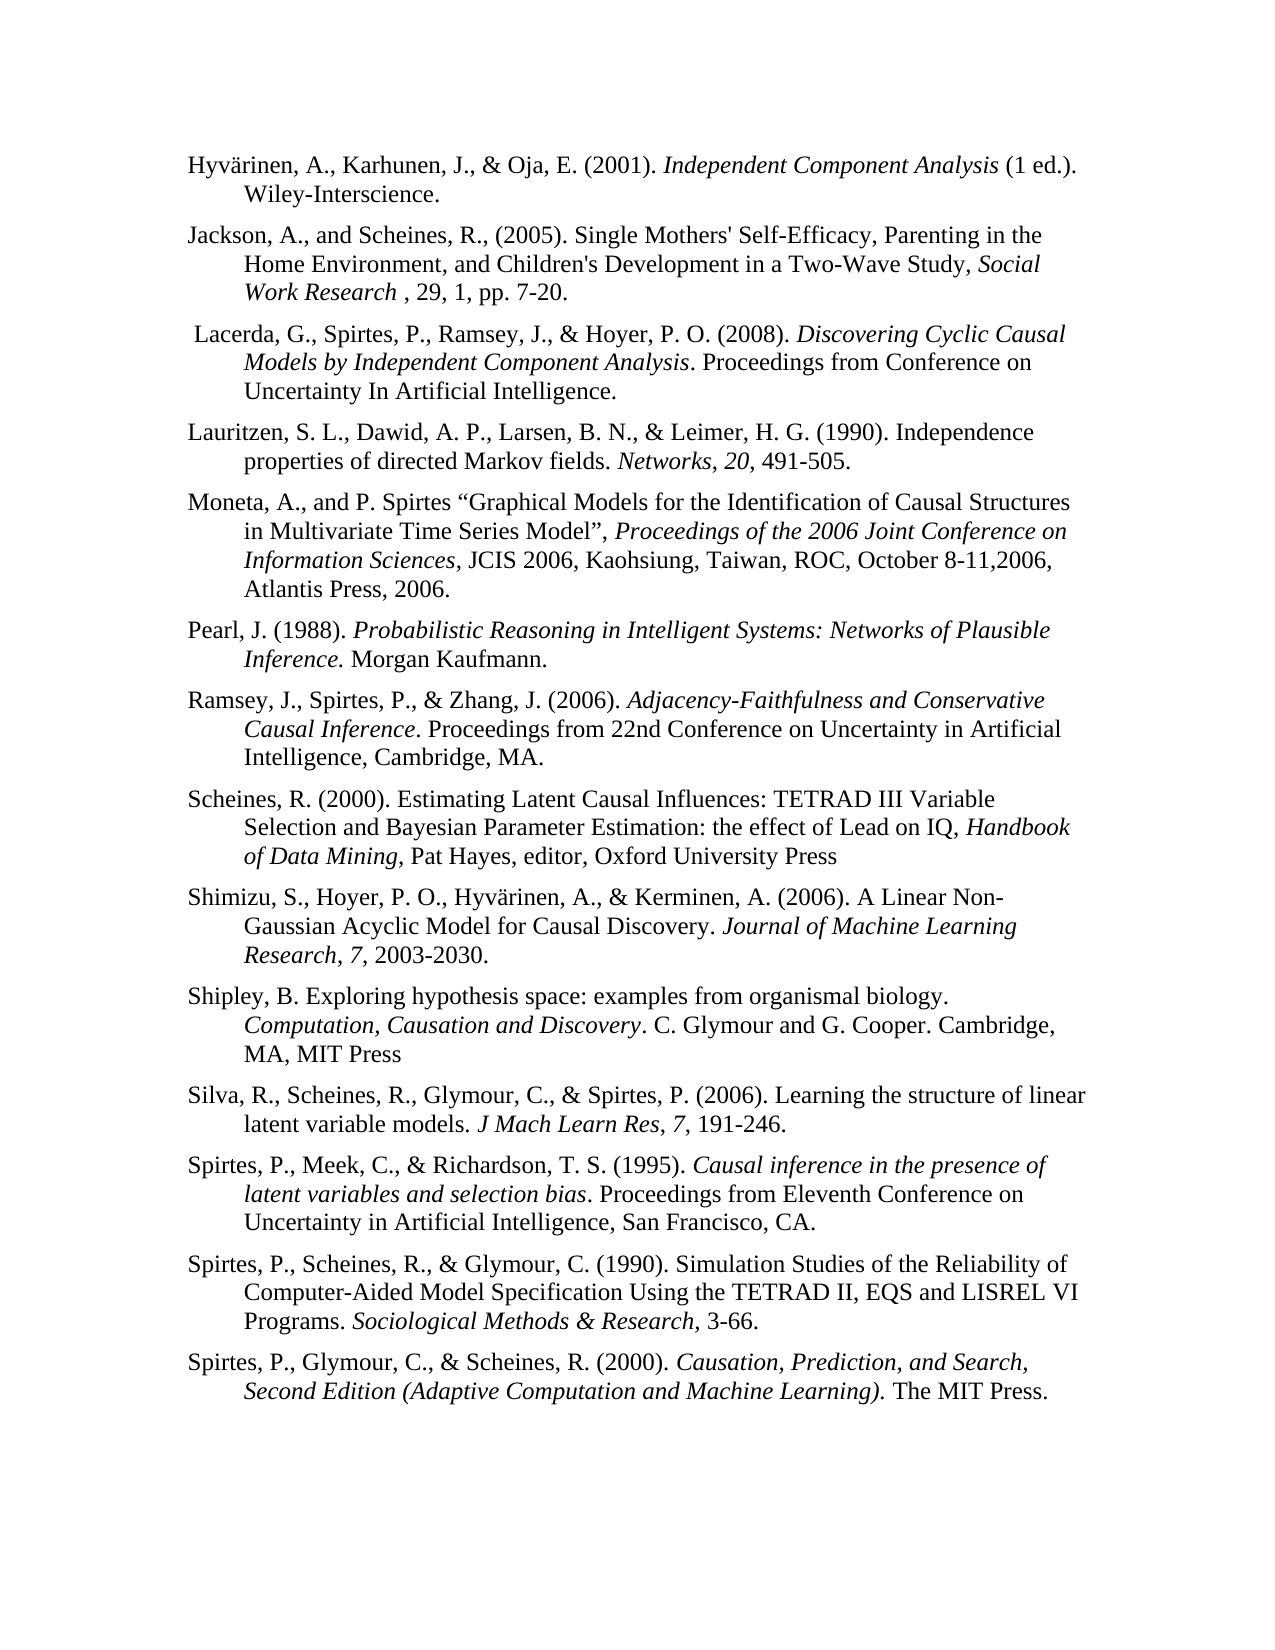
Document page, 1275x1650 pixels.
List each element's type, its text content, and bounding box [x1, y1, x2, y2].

text Shipley, B. Exploring hypothesis space: examples from organismal biology. Computation, Causation and Discovery. C. Glymour and G. Cooper. Cambridge, MA, MIT Press [187, 981, 1087, 1067]
text Spirtes, P., Scheines, R., & Glymour, C. (1990). Simulation Studies of the Reliability of Computer-Aided Model Specification Using the TETRAD II, EQS and LISREL VI Programs. Sociological Methods & Research, 3-66. [187, 1249, 1087, 1335]
text Spirtes, P., Glymour, C., & Scheines, R. (2000). Causation, Prediction, and Search, Second Edition (Adaptive Computation and Machine Learning). The MIT Press. [187, 1347, 1087, 1405]
text Hyvärinen, A., Karhunen, J., & Oja, E. (2001). Independent Component Analysis (1 ed.). Wiley-Interscience. [187, 150, 1087, 207]
text Lauritzen, S. L., Dawid, A. P., Larsen, B. N., & Leimer, H. G. (1990). Independence properties of directed Markov fields. Networks, 20, 491-505. [187, 417, 1087, 475]
text Pearl, J. (1988). Probabilistic Reasoning in Intelligent Systems: Networks of Plausible Inference. Morgan Kaufmann. [187, 615, 1087, 672]
text Ramsey, J., Spirtes, P., & Zhang, J. (2006). Adjacency-Faithfulness and Conservative Causal Inference. Proceedings from 22nd Conference on Uncertainty in Artificial Intelligence, Cambridge, MA. [187, 685, 1087, 771]
text Scheines, R. (2000). Estimating Latent Causal Influences: TETRAD III Variable Selection and Bayesian Parameter Estimation: the effect of Lead on IQ, Handbook of Data Mining, Pat Hayes, editor, Oxford University Press [187, 784, 1087, 870]
text Silva, R., Scheines, R., Glymour, C., & Spirtes, P. (2006). Learning the structure of linear latent variable models. J Mach Learn Res, 7, 191-246. [187, 1080, 1087, 1137]
text Moneta, A., and P. Spirtes “Graphical Models for the Identification of Causal Structures in Multivariate Time Series Model”, Proceedings of the 2006 Joint Conference on Information Sciences, JCIS 2006, Kaohsiung, Taiwan, ROC, October 8-11,2006, Atlantis Press, 2006. [187, 487, 1087, 602]
text Lacerda, G., Spirtes, P., Ramsey, J., & Hoyer, P. O. (2008). Discovering Cyclic Causal Models by Independent Component Analysis. Proceedings from Conference on Uncertainty In Artificial Intelligence. [187, 319, 1087, 405]
text Jackson, A., and Scheines, R., (2005). Single Mothers' Self-Efficacy, Parenting in the Home Environment, and Children's Development in a Two-Wave Study, Social Work Research , 29, 1, pp. 7-20. [187, 220, 1087, 306]
text Shimizu, S., Hoyer, P. O., Hyvärinen, A., & Kerminen, A. (2006). A Linear Non-Gaussian Acyclic Model for Causal Discovery. Journal of Machine Learning Research, 7, 2003-2030. [187, 882, 1087, 969]
text Spirtes, P., Meek, C., & Richardson, T. S. (1995). Causal inference in the presence of latent variables and selection bias. Proceedings from Eleventh Conference on Uncertainty in Artificial Intelligence, San Francisco, CA. [187, 1150, 1087, 1236]
